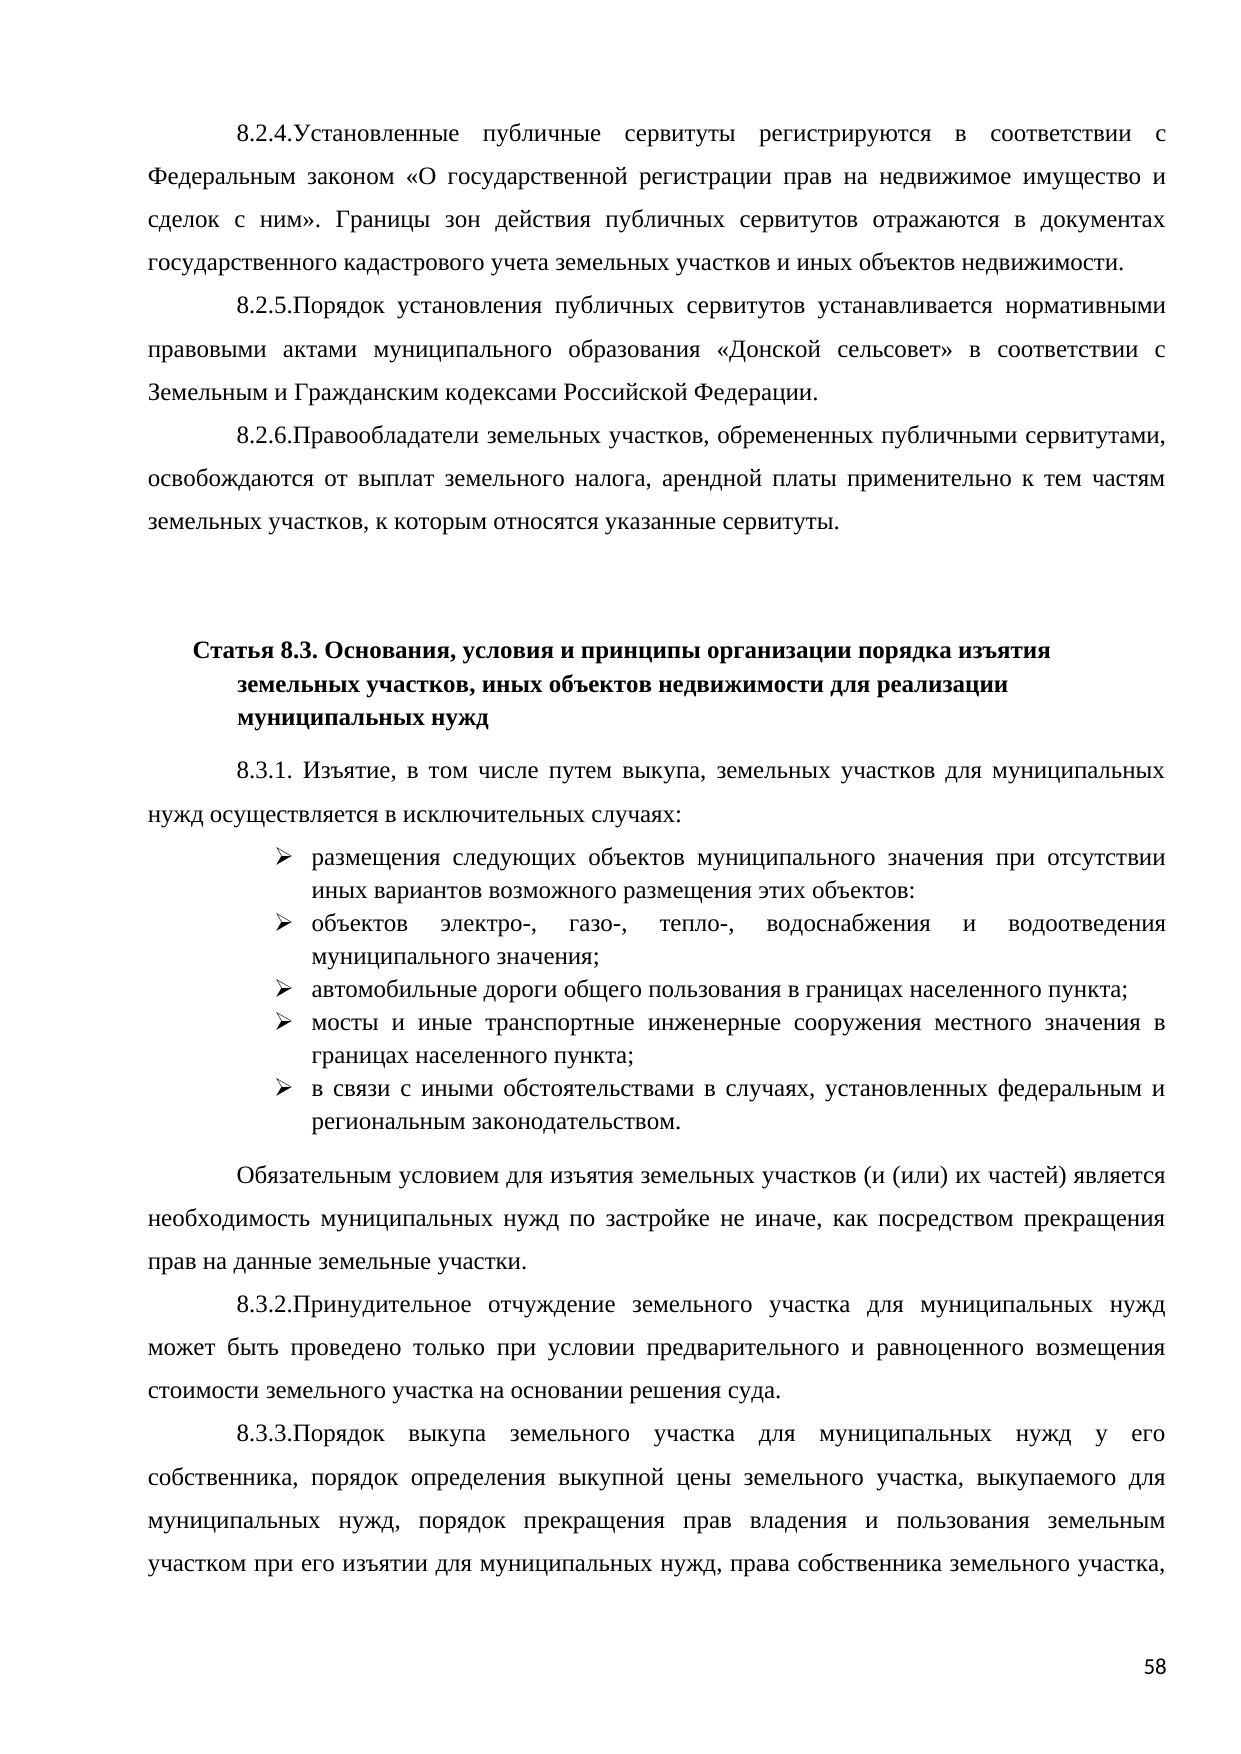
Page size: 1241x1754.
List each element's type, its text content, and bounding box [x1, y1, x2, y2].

list автомобильные дороги общего пользования в границах населенного пункта; [274, 974, 1167, 1003]
list размещения следующих объектов муниципального значения при отсутствии иных вариантов возможного размещения этих объектов: [274, 842, 1167, 903]
list объектов электро-, газо-, тепло-, водоснабжения и водоотведения муниципального значения; [274, 908, 1167, 969]
text 8.2.6.Правообладатели земельных участков, обремененных публичными сервитутами, освобождаются от выплат земельного налога, арендной платы применительно к тем частям земельных участков, к которым относятся указанные сервитуты. [148, 420, 1167, 535]
text 8.2.4.Установленные публичные сервитуты регистрируются в соответствии с Федеральным законом «О государственной регистрации прав на недвижимое имущество и сделок с ним». Границы зон действия публичных сервитутов отражаются в документах государственного кадастрового учета земельных участков и иных объектов недвижимости. [148, 118, 1167, 276]
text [148, 1418, 1167, 1577]
list мосты и иные транспортные инженерные сооружения местного значения в границах населенного пункта; [274, 1007, 1167, 1069]
list в связи с иными обстоятельствами в случаях, установленных федеральным и региональным законодательством. [274, 1073, 1167, 1135]
text 8.3.2.Принудительное отчуждение земельного участка для муниципальных нужд может быть проведено только при условии предварительного и равноценного возмещения стоимости земельного участка на основании решения суда. [148, 1289, 1167, 1404]
list Основания, условия и принципы организации порядка изъятия земельных участков, иных объектов недвижимости для реализации муниципальных нужд [192, 636, 1167, 730]
text 8.3.1. Изъятие, в том числе путем выкупа, земельных участков для муниципальных нужд осуществляется в исключительных случаях: [148, 756, 1167, 827]
text 8.2.5.Порядок установления публичных сервитутов устанавливается нормативными правовыми актами муниципального образования «Донской сельсовет» в соответствии с Земельным и Гражданским кодексами Российской Федерации. [148, 291, 1167, 406]
text Обязательным условием для изъятия земельных участков (и (или) их частей) является необходимость муниципальных нужд по застройке не иначе, как посредством прекращения прав на данные земельные участки. [148, 1160, 1167, 1275]
